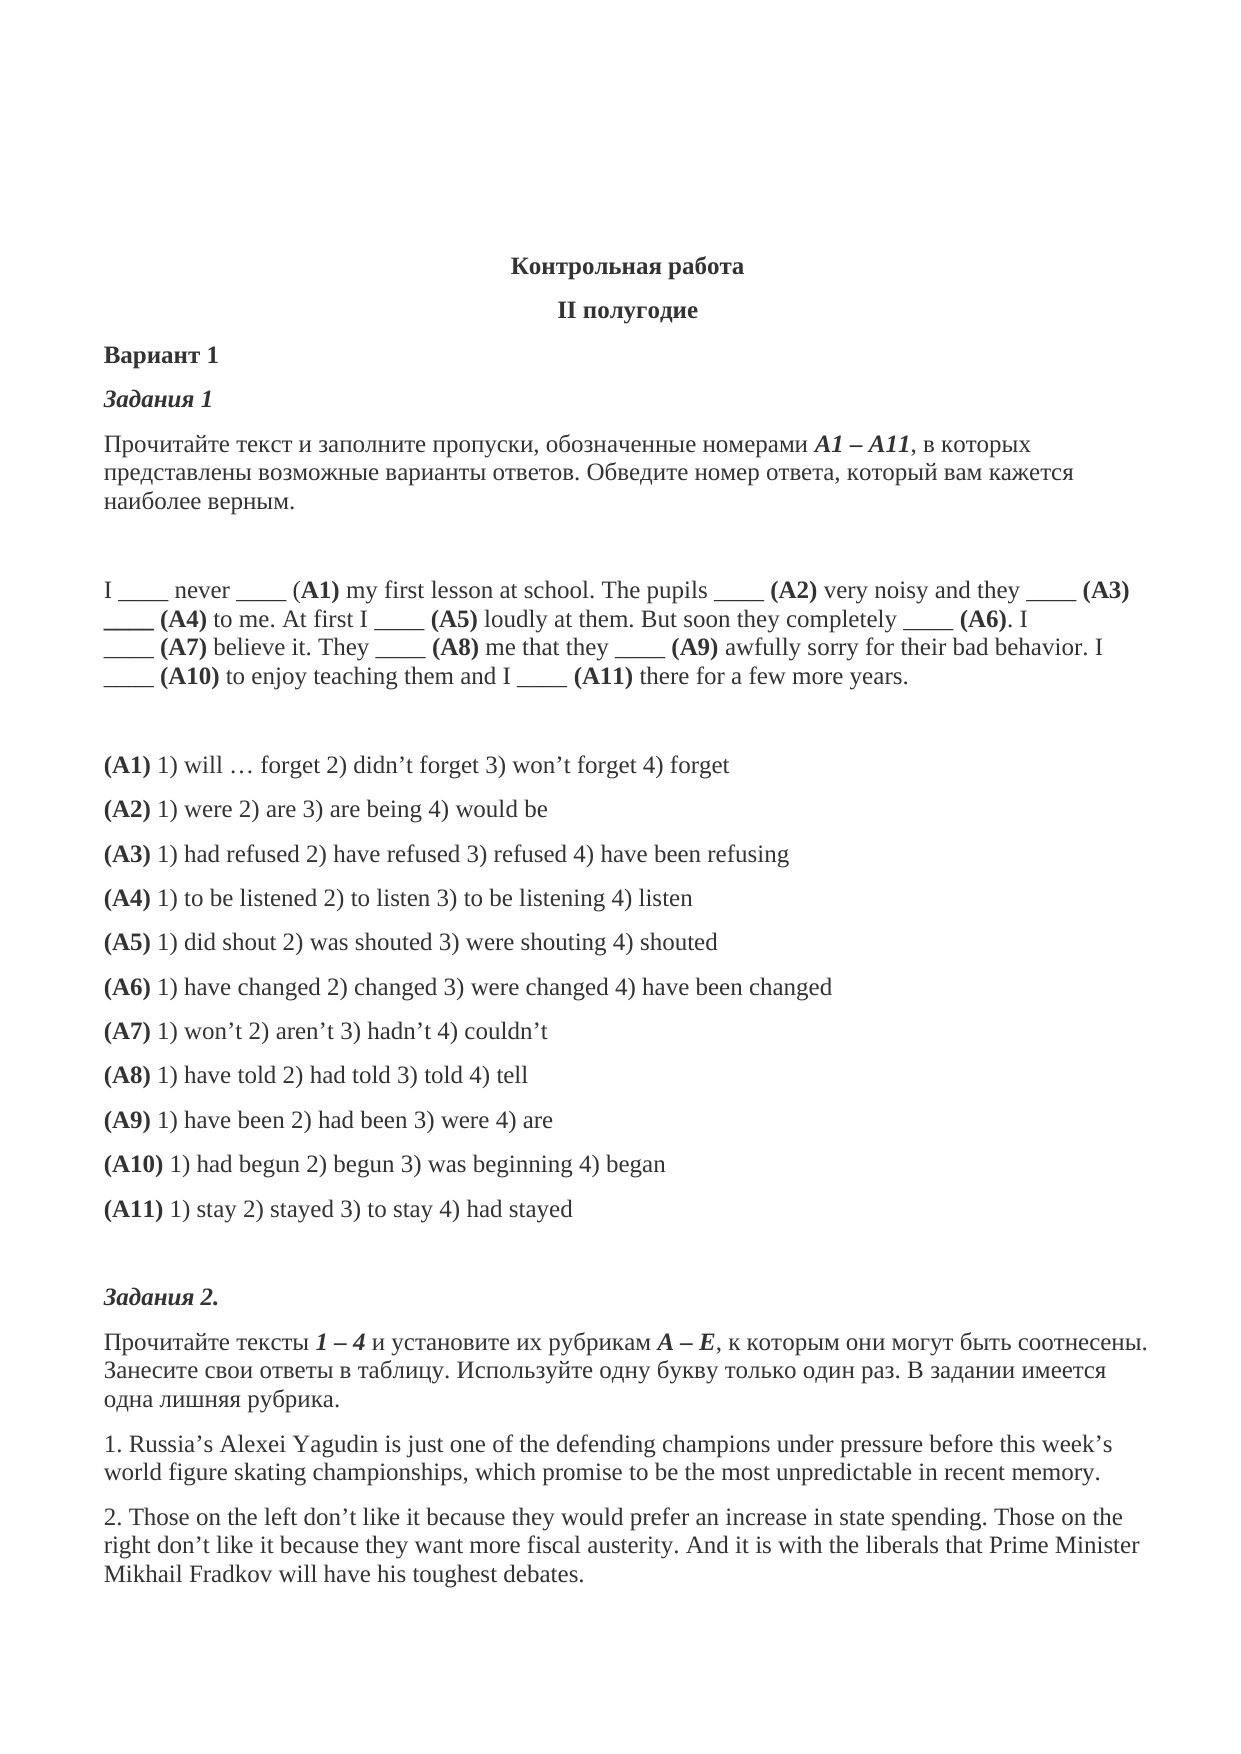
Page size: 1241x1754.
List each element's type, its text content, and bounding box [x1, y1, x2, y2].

text (A1) 1) will … forget 2) didn’t forget 3) won’t forget 4) forget [103, 750, 1152, 779]
text (A2) 1) were 2) are 3) are being 4) would be [103, 794, 1152, 823]
text (A5) 1) did shout 2) was shouted 3) were shouting 4) shouted [103, 927, 1152, 956]
text Прочитайте текст и заполните пропуски, обозначенные номерами А1 – А11, в которых представлены возможные варианты ответов. Обведите номер ответа, который вам кажется наиболее верным. [103, 429, 1152, 515]
text (A8) 1) have told 2) had told 3) told 4) tell [103, 1061, 1152, 1089]
text Прочитайте тексты 1 – 4 и установите их рубрикам А – Е, к которым они могут быть соотнесены. Занесите свои ответы в таблицу. Используйте одну букву только один раз. В задании имеется одна лишняя рубрика. [103, 1327, 1152, 1413]
text (A10) 1) had begun 2) begun 3) was beginning 4) began [103, 1149, 1152, 1178]
text Задания 1 [103, 384, 1152, 413]
text Контрольная работа [103, 251, 1152, 280]
text (A11) 1) stay 2) stayed 3) to stay 4) had stayed [103, 1194, 1152, 1222]
text (A4) 1) to be listened 2) to listen 3) to be listening 4) listen [103, 883, 1152, 912]
text (A3) 1) had refused 2) have refused 3) refused 4) have been refusing [103, 839, 1152, 867]
text 2. Those on the left don’t like it because they would prefer an increase in state spending. Those on the right don’t like it because they want more fiscal austerity. And it is with the liberals that Prime Minister Mikhail Fradkov will have his toughest debates. [103, 1502, 1152, 1588]
text (A7) 1) won’t 2) aren’t 3) hadn’t 4) couldn’t [103, 1016, 1152, 1045]
text 1. Russia’s Alexei Yagudin is just one of the defending champions under pressure before this week’s world figure skating championships, which promise to be the most unpredictable in recent memory. [103, 1429, 1152, 1486]
text (A6) 1) have changed 2) changed 3) were changed 4) have been changed [103, 972, 1152, 1001]
text I ____ never ____ (A1) my first lesson at school. The pupils ____ (A2) very noisy and they ____ (A3) ____ (A4) to me. At first I ____ (A5) loudly at them. But soon they completely ____ (A6). I ____ (A7) believe it. They ____ (A8) me that they ____ (A9) awfully sorry for their bad behavior. I ____ (A10) to enjoy teaching them and I ____ (A11) there for a few more years. [103, 575, 1152, 690]
text (A9) 1) have been 2) had been 3) were 4) are [103, 1105, 1152, 1134]
text Задания 2. [103, 1282, 1152, 1311]
text II полугодие [103, 296, 1152, 324]
text Вариант 1 [103, 340, 1152, 369]
